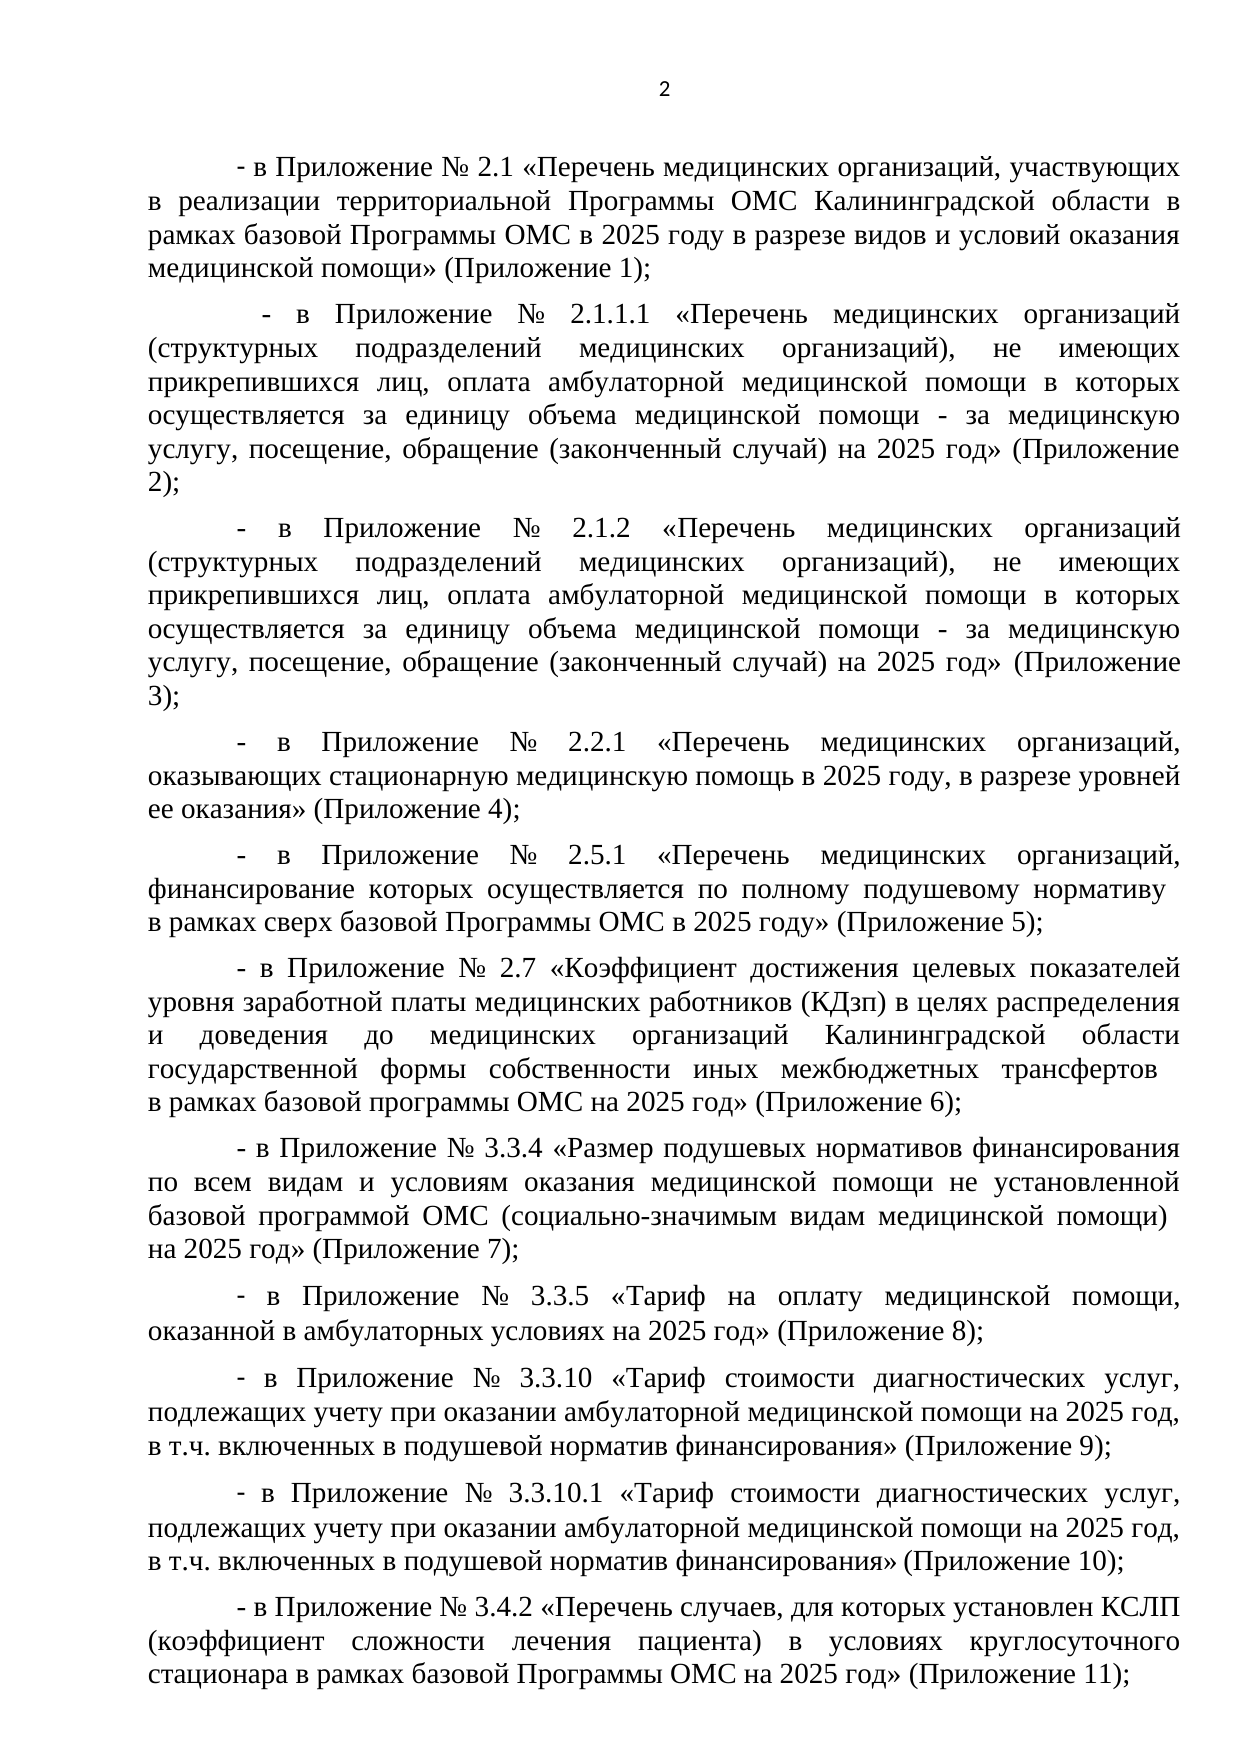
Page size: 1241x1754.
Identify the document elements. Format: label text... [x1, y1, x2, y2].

text - в Приложение № 3.3.10 «Тариф стоимости диагностических услуг, подлежащих учету при оказании амбулаторной медицинской помощи на 2025 год, в т.ч. включенных в подушевой норматив финансирования» (Приложение 9); [148, 1359, 1181, 1462]
text - в Приложение № 2.1.2 «Перечень медицинских организаций (структурных подразделений медицинских организаций), не имеющих прикрепившихся лиц, оплата амбулаторной медицинской помощи в которых осуществляется за единицу объема медицинской помощи - за медицинскую услугу, посещение, обращение (законченный случай) на 2025 год» (Приложение 3); [148, 510, 1181, 712]
text - в Приложение № 2.7 «Коэффициент достижения целевых показателей уровня заработной платы медицинских работников (КДзп) в целях распределения и доведения до медицинских организаций Калининградской области государственной формы собственности иных межбюджетных трансфертов в рамках базовой программы ОМС на 2025 год» (Приложение 6); [148, 950, 1181, 1118]
text - в Приложение № 2.2.1 «Перечень медицинских организаций, оказывающих стационарную медицинскую помощь в 2025 году, в разрезе уровней ее оказания» (Приложение 4); [148, 724, 1181, 825]
text - в Приложение № 2.1 «Перечень медицинских организаций, участвующих в реализации территориальной Программы ОМС Калининградской области в рамках базовой Программы ОМС в 2025 году в разрезе видов и условий оказания медицинской помощи» (Приложение 1); [148, 148, 1181, 284]
text - в Приложение № 2.1.1.1 «Перечень медицинских организаций (структурных подразделений медицинских организаций), не имеющих прикрепившихся лиц, оплата амбулаторной медицинской помощи в которых осуществляется за единицу объема медицинской помощи - за медицинскую услугу, посещение, обращение (законченный случай) на 2025 год» (Приложение 2); [148, 297, 1181, 498]
text - в Приложение № 3.3.10.1 «Тариф стоимости диагностических услуг, подлежащих учету при оказании амбулаторной медицинской помощи на 2025 год, в т.ч. включенных в подушевой норматив финансирования» (Приложение 10); [148, 1474, 1181, 1577]
text - в Приложение № 3.4.2 «Перечень случаев, для которых установлен КСЛП (коэффициент сложности лечения пациента) в условиях круглосуточного стационара в рамках базовой Программы ОМС на 2025 год» (Приложение 11); [148, 1589, 1181, 1690]
text - в Приложение № 2.5.1 «Перечень медицинских организаций, финансирование которых осуществляется по полному подушевому нормативу в рамках сверх базовой Программы ОМС в 2025 году» (Приложение 5); [148, 837, 1181, 938]
text - в Приложение № 3.3.5 «Тариф на оплату медицинской помощи, оказанной в амбулаторных условиях на 2025 год» (Приложение 8); [148, 1277, 1181, 1346]
text - в Приложение № 3.3.4 «Размер подушевых нормативов финансирования по всем видам и условиям оказания медицинской помощи не установленной базовой программой ОМС (социально-значимым видам медицинской помощи) на 2025 год» (Приложение 7); [148, 1131, 1181, 1265]
